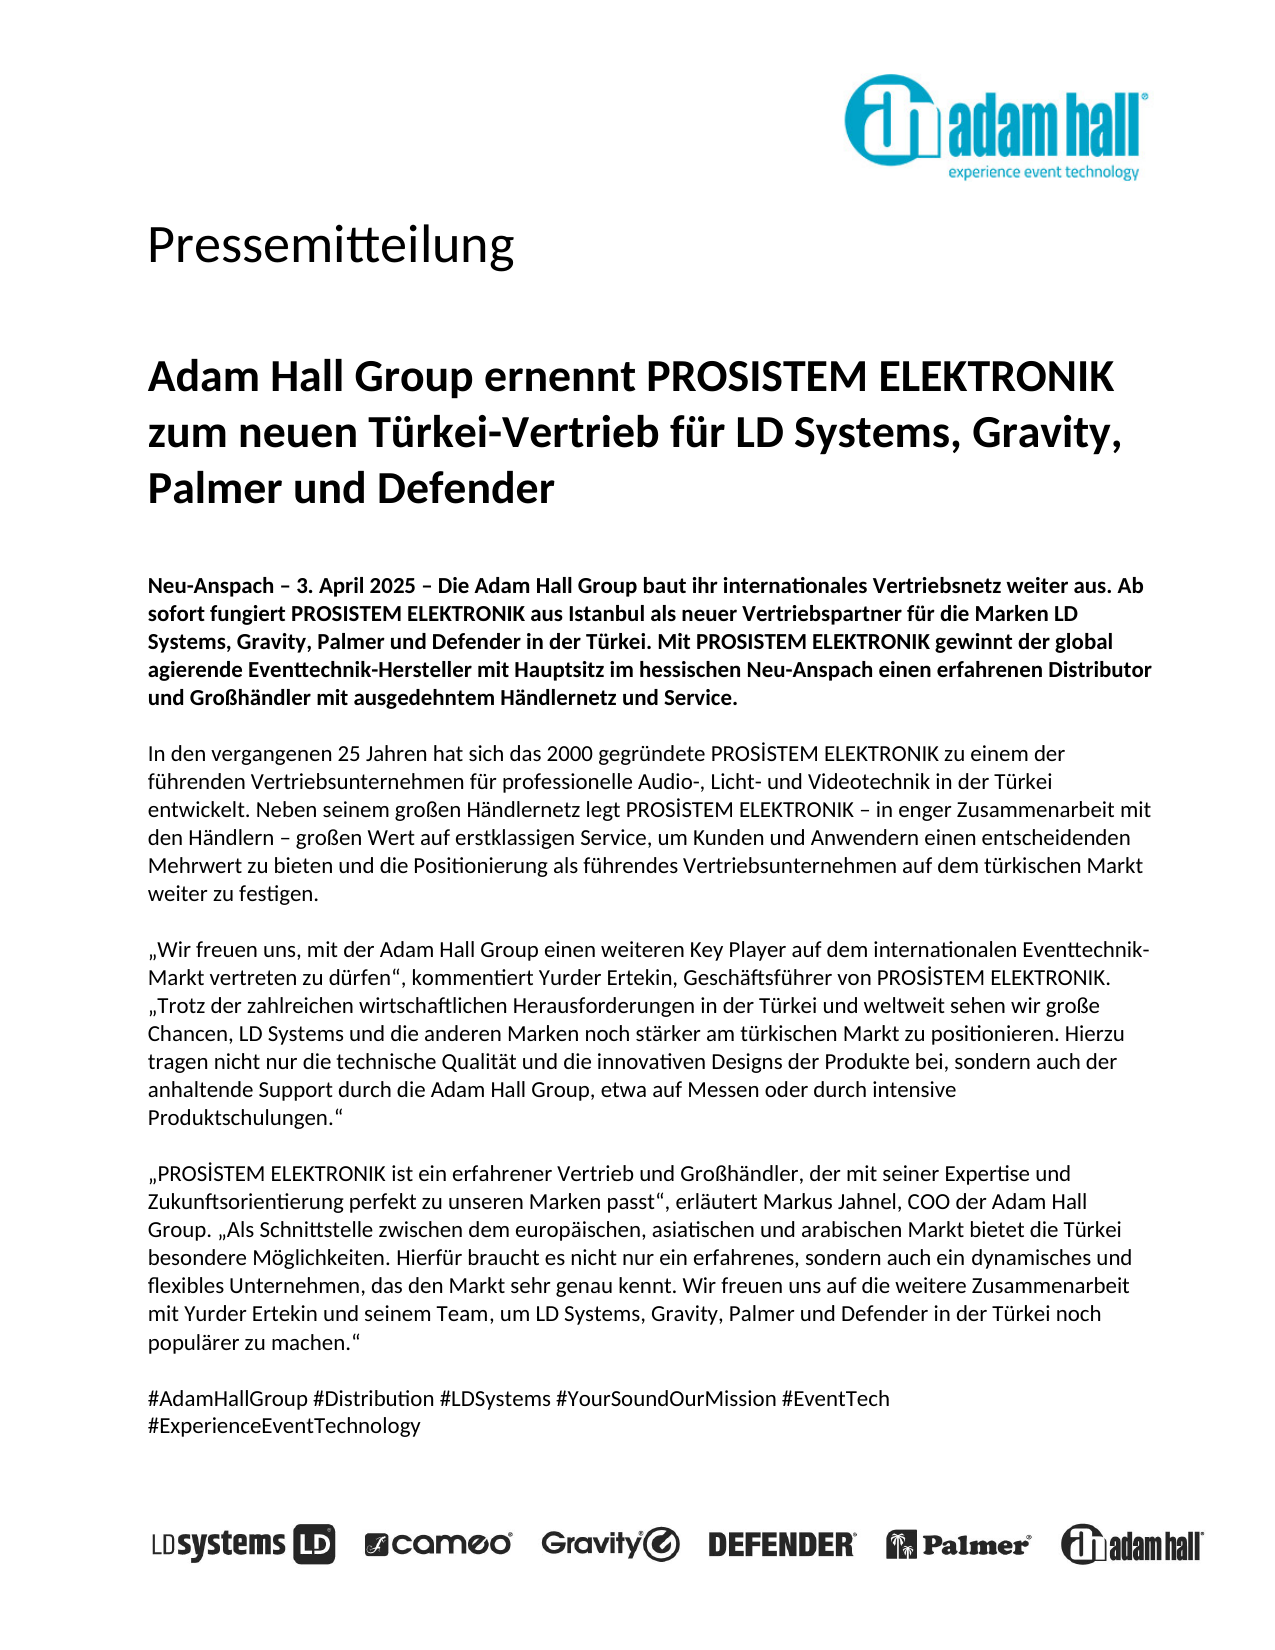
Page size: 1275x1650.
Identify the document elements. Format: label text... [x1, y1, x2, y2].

picture [835, 73, 1158, 182]
text #AdamHallGroup #Distribution #LDSystems #YourSoundOurMission #EventTech #ExperienceEventTechnology [148, 1384, 1158, 1440]
text Neu-Anspach – 3. April 2025 – Die Adam Hall Group baut ihr internationales Vertriebsnetz weiter aus. Ab sofort fungiert PROSISTEM ELEKTRONIK aus Istanbul als neuer Vertriebspartner für die Marken LD Systems, Gravity, Palmer und Defender in der Türkei. Mit PROSISTEM ELEKTRONIK gewinnt der global agierende Eventtechnik-Hersteller mit Hauptsitz im hessischen Neu-Anspach einen erfahrenen Distributor und Großhändler mit ausgedehntem Händlernetz und Service. [148, 571, 1158, 711]
text „Wir freuen uns, mit der Adam Hall Group einen weiteren Key Player auf dem internationalen Eventtechnik-Markt vertreten zu dürfen“, kommentiert Yurder Ertekin, Geschäftsführer von PROSİSTEM ELEKTRONIK. „Trotz der zahlreichen wirtschaftlichen Herausforderungen in der Türkei und weltweit sehen wir große Chancen, LD Systems und die anderen Marken noch stärker am türkischen Markt zu positionieren. Hierzu tragen nicht nur die technische Qualität und die innovativen Designs der Produkte bei, sondern auch der anhaltende Support durch die Adam Hall Group, etwa auf Messen oder durch intensive Produktschulungen.“ [148, 935, 1158, 1131]
text In den vergangenen 25 Jahren hat sich das 2000 gegründete PROSİSTEM ELEKTRONIK zu einem der führenden Vertriebsunternehmen für professionelle Audio-, Licht- und Videotechnik in der Türkei entwickelt. Neben seinem großen Händlernetz legt PROSİSTEM ELEKTRONIK – in enger Zusammenarbeit mit den Händlern – großen Wert auf erstklassigen Service, um Kunden und Anwendern einen entscheidenden Mehrwert zu bieten und die Positionierung als führendes Vertriebsunternehmen auf dem türkischen Markt weiter zu festigen. [148, 739, 1158, 907]
text Adam Hall Group ernennt PROSISTEM ELEKTRONIK zum neuen Türkei-Vertrieb für LD Systems, Gravity, Palmer und Defender [148, 347, 1158, 515]
text Pressemitteilung [148, 210, 1158, 276]
list „PROSİSTEM ELEKTRONIK ist ein erfahrener Vertrieb und Großhändler, der mit seiner Expertise und Zukunftsorientierung perfekt zu unseren Marken passt“, erläutert Markus Jahnel, COO der Adam Hall Group. „Als Schnittstelle zwischen dem europäischen, asiatischen und arabischen Markt bietet die Türkei besondere Möglichkeiten. Hierfür braucht es nicht nur ein erfahrenes, sondern auch ein dynamisches und flexibles Unternehmen, das den Markt sehr genau kennt. Wir freuen uns auf die weitere Zusammenarbeit mit Yurder Ertekin und seinem Team, um LD Systems, Gravity, Palmer und Defender in der Türkei noch populärer zu machen.“ [148, 1159, 1158, 1356]
picture [147, 1512, 1207, 1576]
